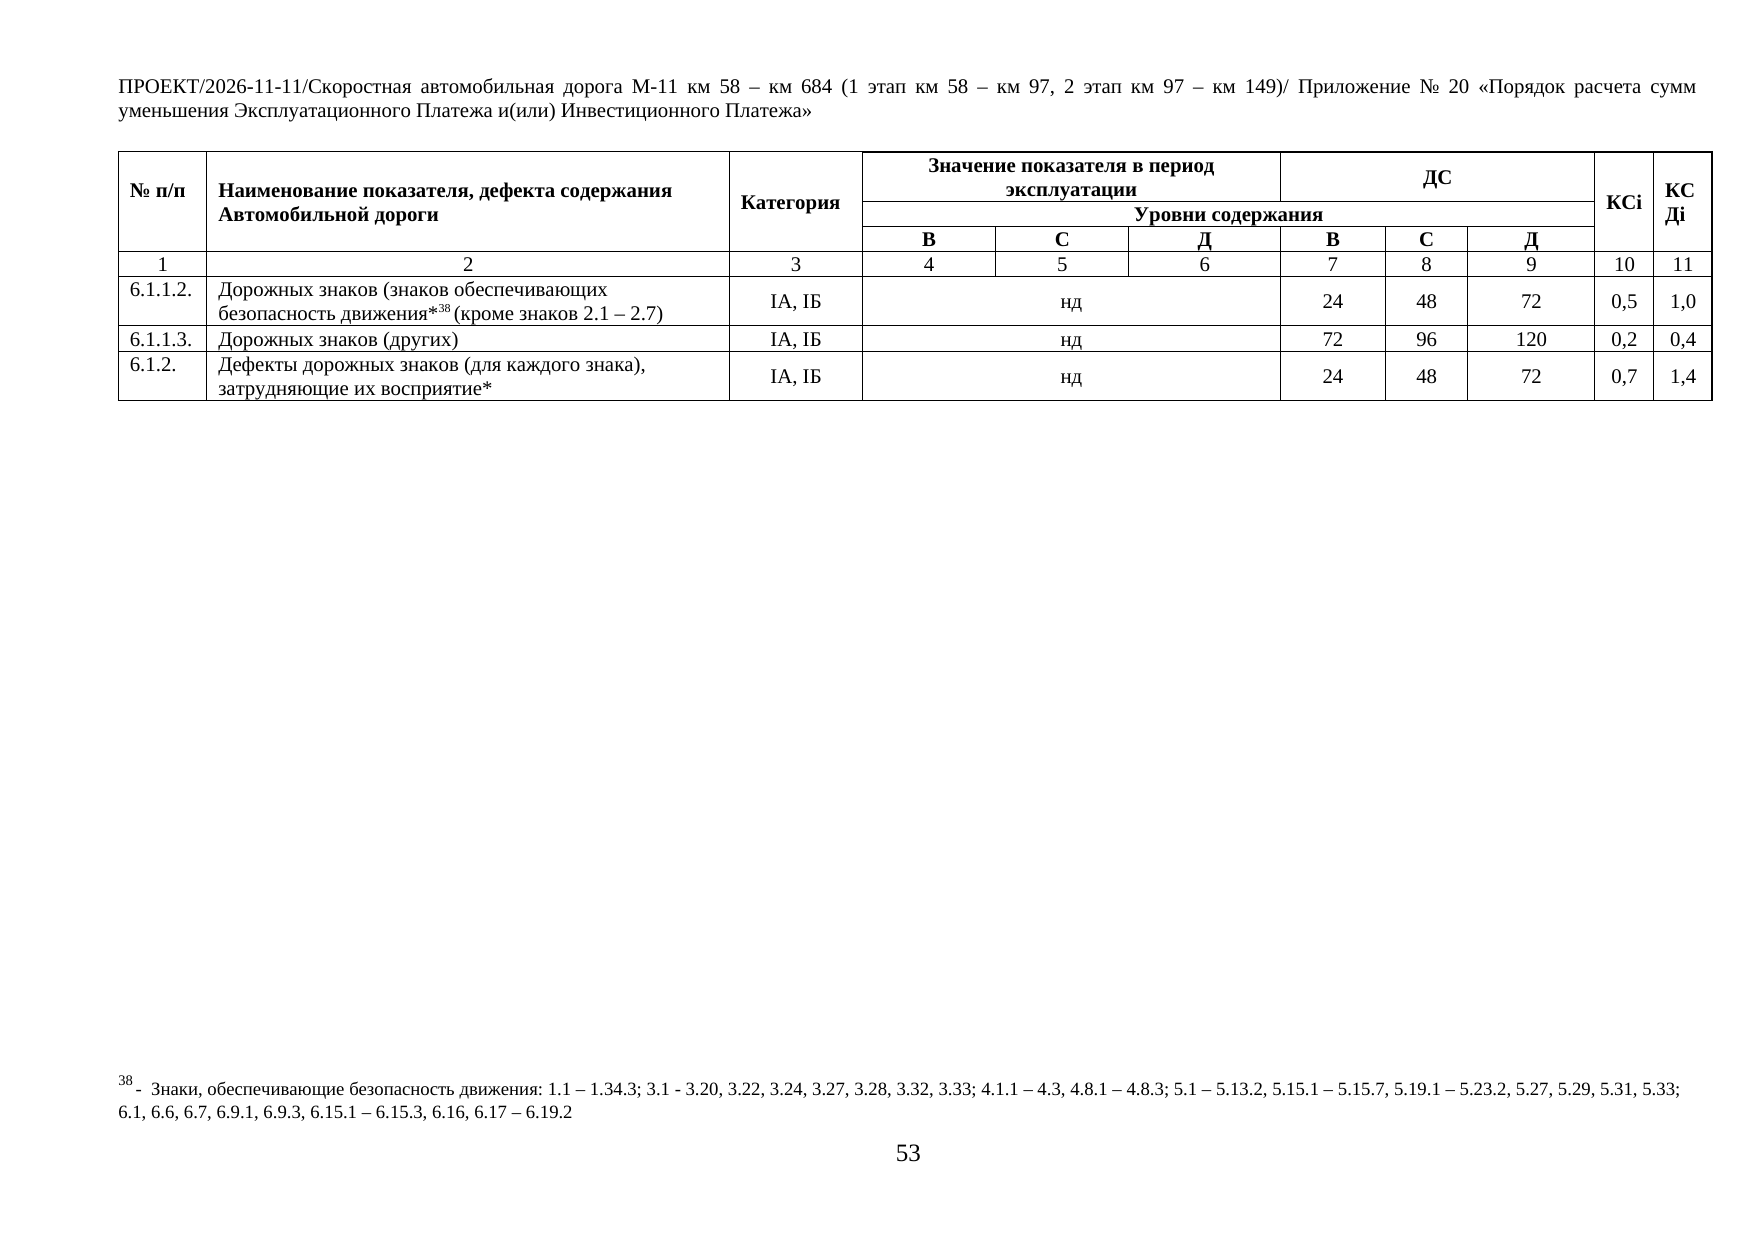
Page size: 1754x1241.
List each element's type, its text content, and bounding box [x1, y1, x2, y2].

table_cell С [1386, 227, 1467, 251]
table_header Наименование показателя, дефекта содержания Автомобильной дороги [207, 152, 729, 251]
table_cell 120 [1468, 326, 1594, 351]
table_cell В [863, 227, 995, 251]
table_cell 8 [1386, 252, 1467, 276]
table_cell 10 [1595, 252, 1653, 276]
table_header Категория [730, 152, 862, 251]
table_cell Д [1468, 227, 1594, 251]
table_cell 0,5 [1595, 277, 1653, 325]
table_cell 0,7 [1595, 352, 1653, 400]
table_cell 4 [863, 252, 995, 276]
table_cell Дефекты дорожных знаков (для каждого знака), затрудняющие их восприятие* [207, 352, 729, 400]
table_cell 1,0 [1654, 277, 1711, 325]
table_cell 48 [1386, 352, 1467, 400]
table_cell 11 [1654, 252, 1711, 276]
table_cell 2 [207, 252, 729, 276]
table_cell 3 [730, 252, 862, 276]
table_header Значение показателя в период эксплуатации [863, 153, 1280, 201]
table_header КСi [1595, 153, 1653, 251]
table_cell 1,4 [1654, 352, 1711, 400]
table_cell 0,2 [1595, 326, 1653, 351]
table_cell В [1281, 227, 1385, 251]
table_cell 6.1.1.2. [119, 277, 206, 325]
table_cell Уровни содержания [863, 202, 1594, 226]
table_cell 9 [1468, 252, 1594, 276]
table_cell 72 [1281, 326, 1385, 351]
table_cell IA, IБ [730, 326, 862, 351]
table_cell 6 [1129, 252, 1280, 276]
table_cell 72 [1468, 277, 1594, 325]
table_cell нд [863, 277, 1280, 325]
table_cell нд [863, 326, 1280, 351]
table_cell 1 [119, 252, 206, 276]
table_cell 24 [1281, 352, 1385, 400]
table_header № п/п [119, 152, 206, 251]
table_cell 6.1.1.3. [119, 326, 206, 351]
table_cell Дорожных знаков (знаков обеспечивающих безопасность движения* (кроме знаков 2.1 – 2.7) [207, 277, 729, 325]
table_cell 96 [1386, 326, 1467, 351]
table_header ДС [1281, 153, 1594, 201]
table_cell 24 [1281, 277, 1385, 325]
table_cell 72 [1468, 352, 1594, 400]
table_cell 7 [1281, 252, 1385, 276]
table_cell IA, IБ [730, 352, 862, 400]
table_cell 5 [996, 252, 1128, 276]
table_cell Д [1129, 227, 1280, 251]
table_cell 0,4 [1654, 326, 1711, 351]
table_cell Дорожных знаков (других) [207, 326, 729, 351]
table_cell нд [863, 352, 1280, 400]
table_header КСДi [1654, 153, 1711, 251]
table_cell IA, IБ [730, 277, 862, 325]
table_cell С [996, 227, 1128, 251]
table_cell 48 [1386, 277, 1467, 325]
table_cell 6.1.2. [119, 352, 206, 400]
